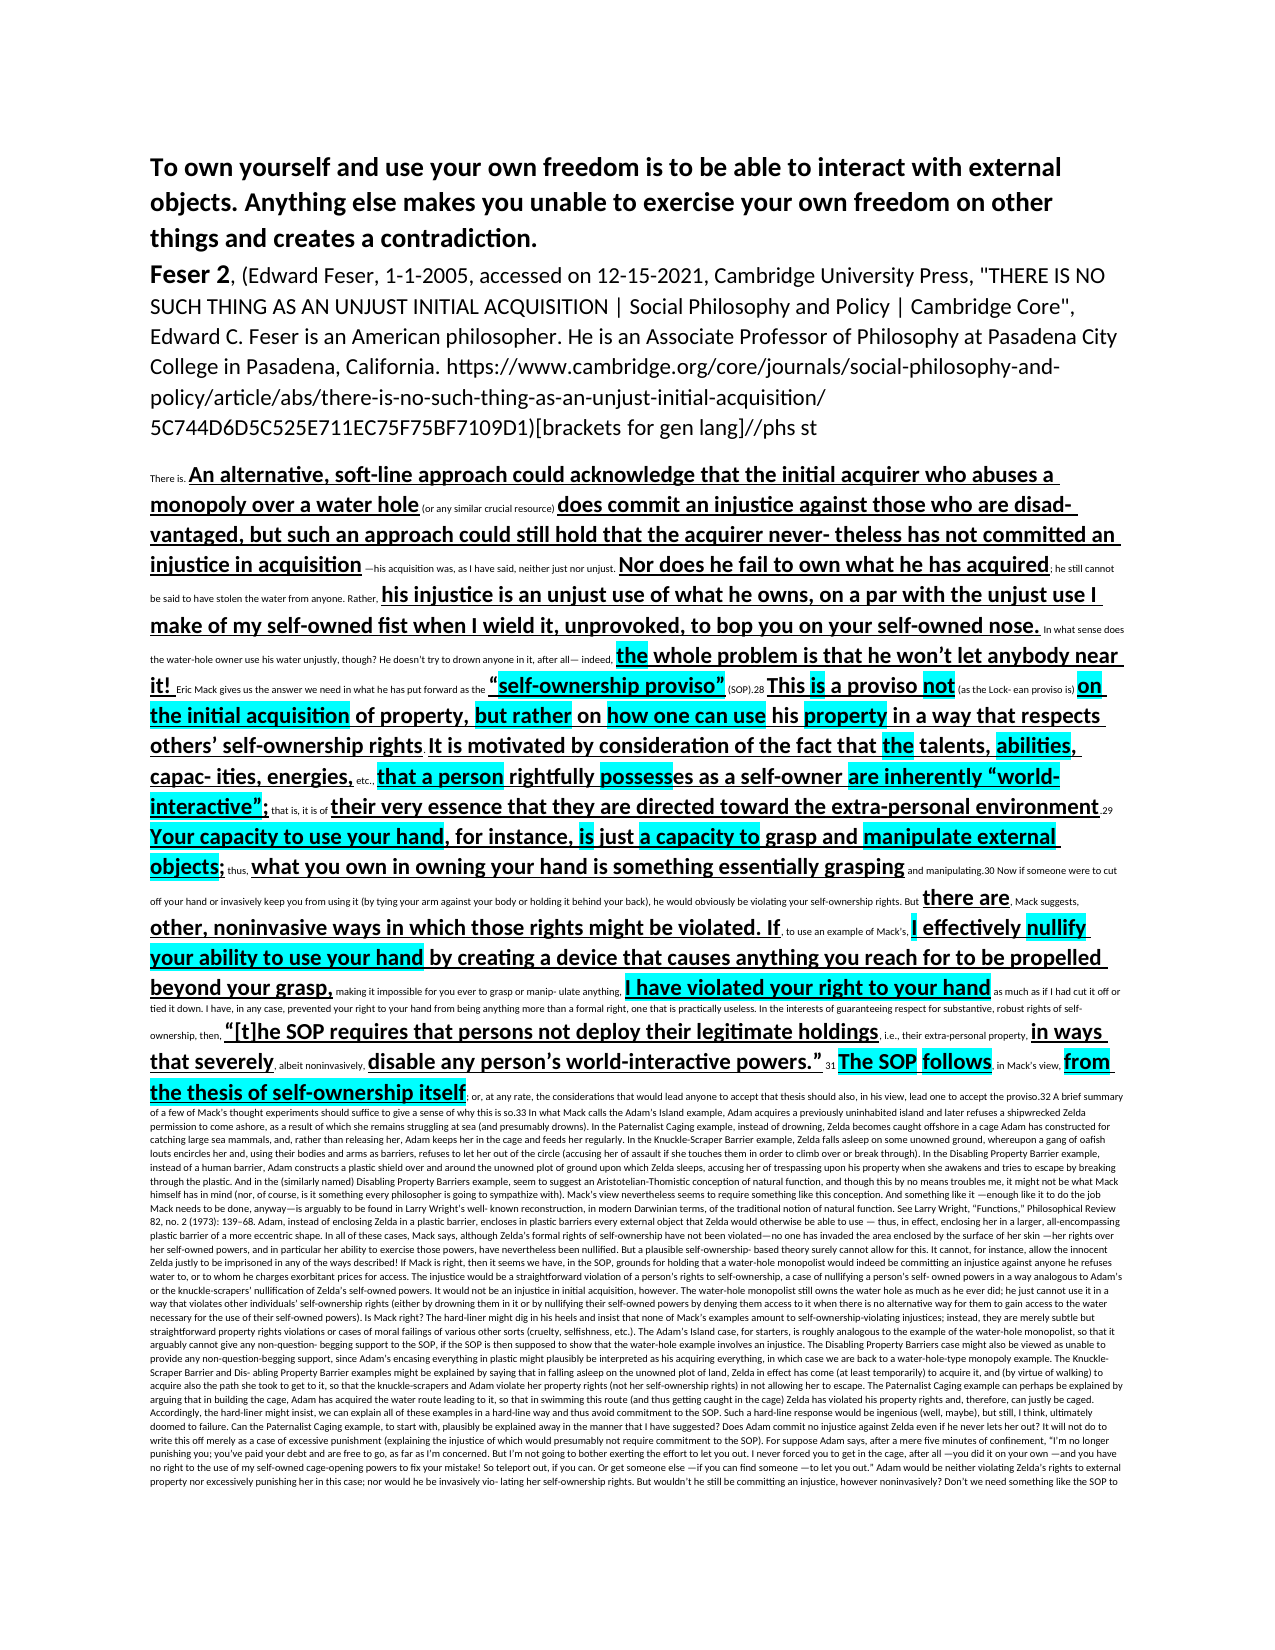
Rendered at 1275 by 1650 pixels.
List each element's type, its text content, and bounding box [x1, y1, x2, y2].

subtitle To own yourself and use your own freedom is to be able to interact with external objects. Anything else makes you unable to exercise your own freedom on other things and creates a contradiction. [150, 150, 1125, 254]
text Feser 2, (Edward Feser, 1-1-2005, accessed on 12-15-2021, Cambridge University Press, "THERE IS NO SUCH THING AS AN UNJUST INITIAL ACQUISITION | Social Philosophy and Policy | Cambridge Core", Edward C. Feser is an American philosopher. He is an Associate Professor of Philosophy at Pasadena City College in Pasadena, California. https://www.cambridge.org/core/journals/social-philosophy-and-policy/article/abs/there-is-no-such-thing-as-an-unjust-initial-acquisition/5C744D6D5C525E711EC75F75BF7109D1)[brackets for gen lang]//phs st [150, 257, 1125, 441]
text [150, 460, 1125, 1488]
